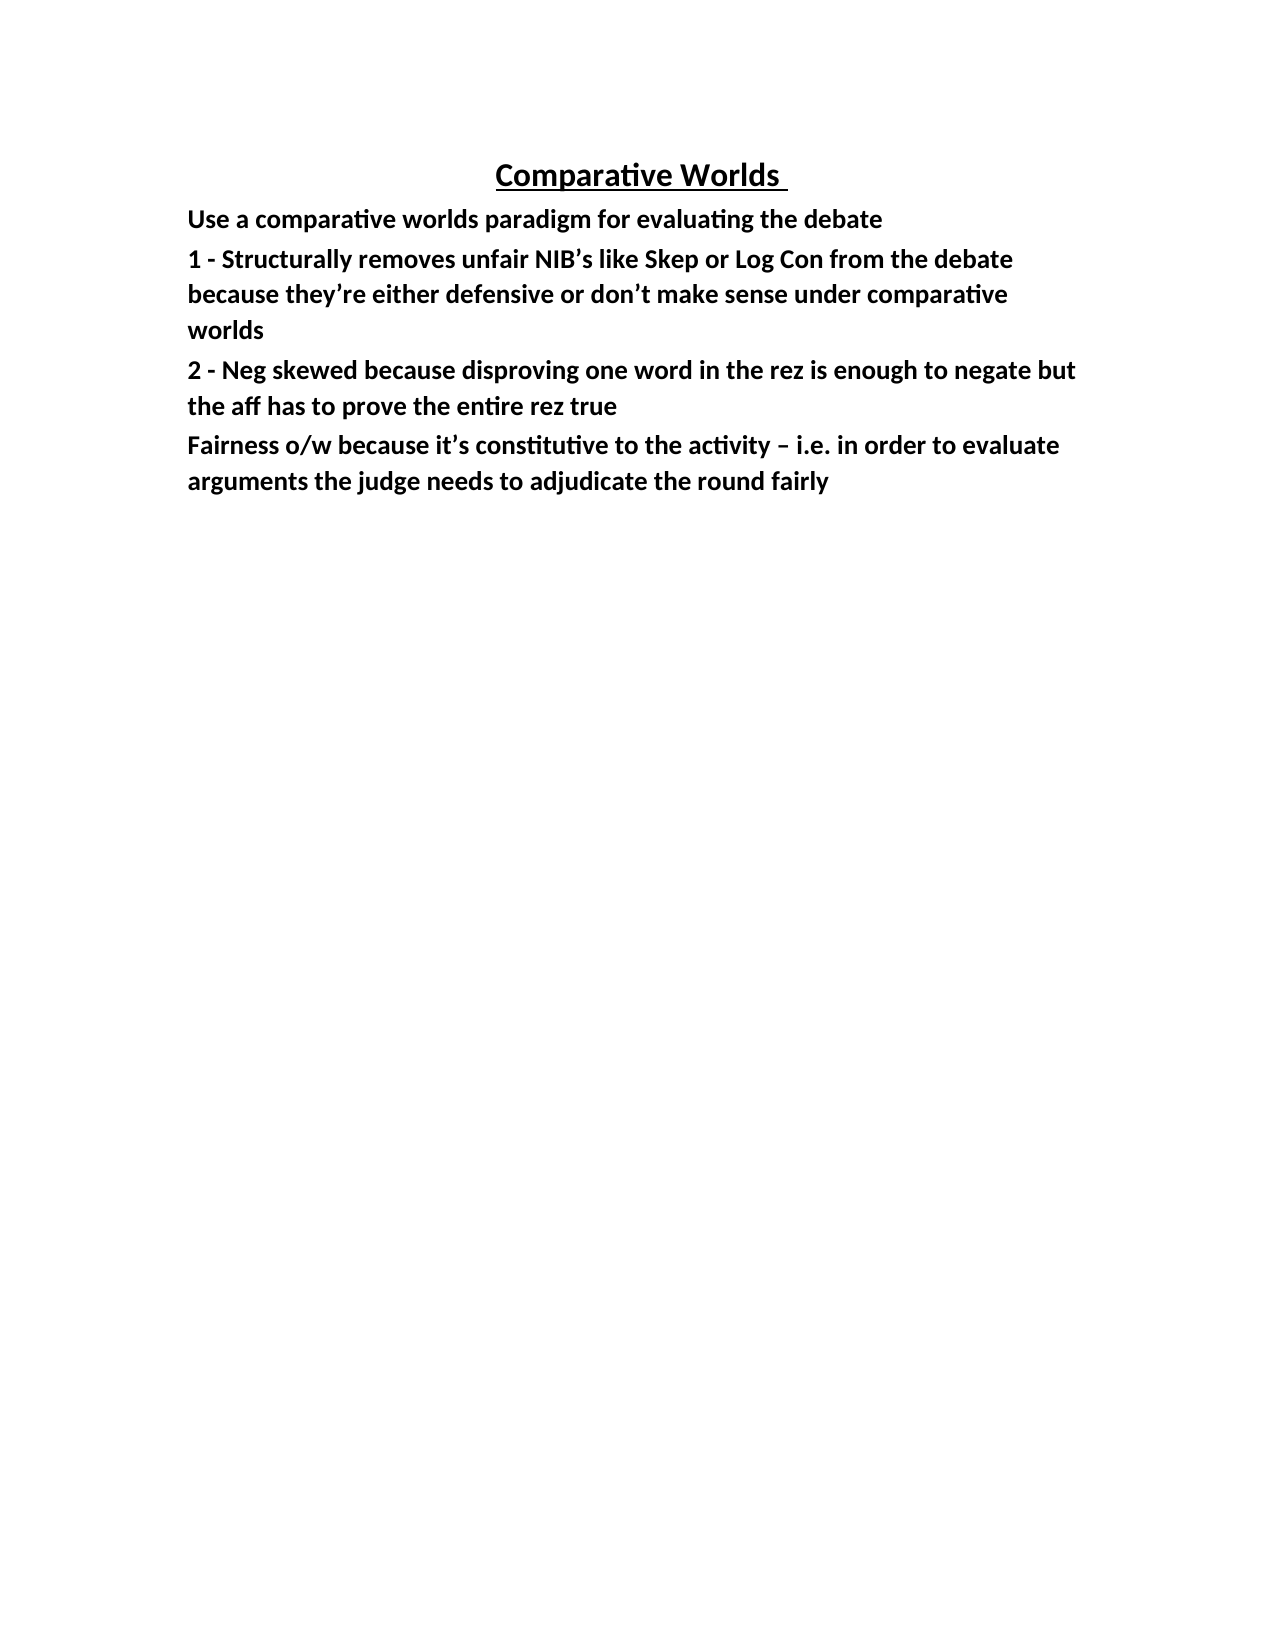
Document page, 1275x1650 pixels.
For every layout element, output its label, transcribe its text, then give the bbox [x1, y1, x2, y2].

subtitle Comparative Worlds [187, 154, 1087, 195]
subtitle 2 - Neg skewed because disproving one word in the rez is enough to negate but the aff has to prove the entire rez true [187, 353, 1087, 422]
subtitle Use a comparative worlds paradigm for evaluating the debate [187, 202, 1087, 235]
subtitle 1 - Structurally removes unfair NIB’s like Skep or Log Con from the debate because they’re either defensive or don’t make sense under comparative worlds [187, 242, 1087, 346]
subtitle Fairness o/w because it’s constitutive to the activity – i.e. in order to evaluate arguments the judge needs to adjudicate the round fairly [187, 428, 1087, 497]
